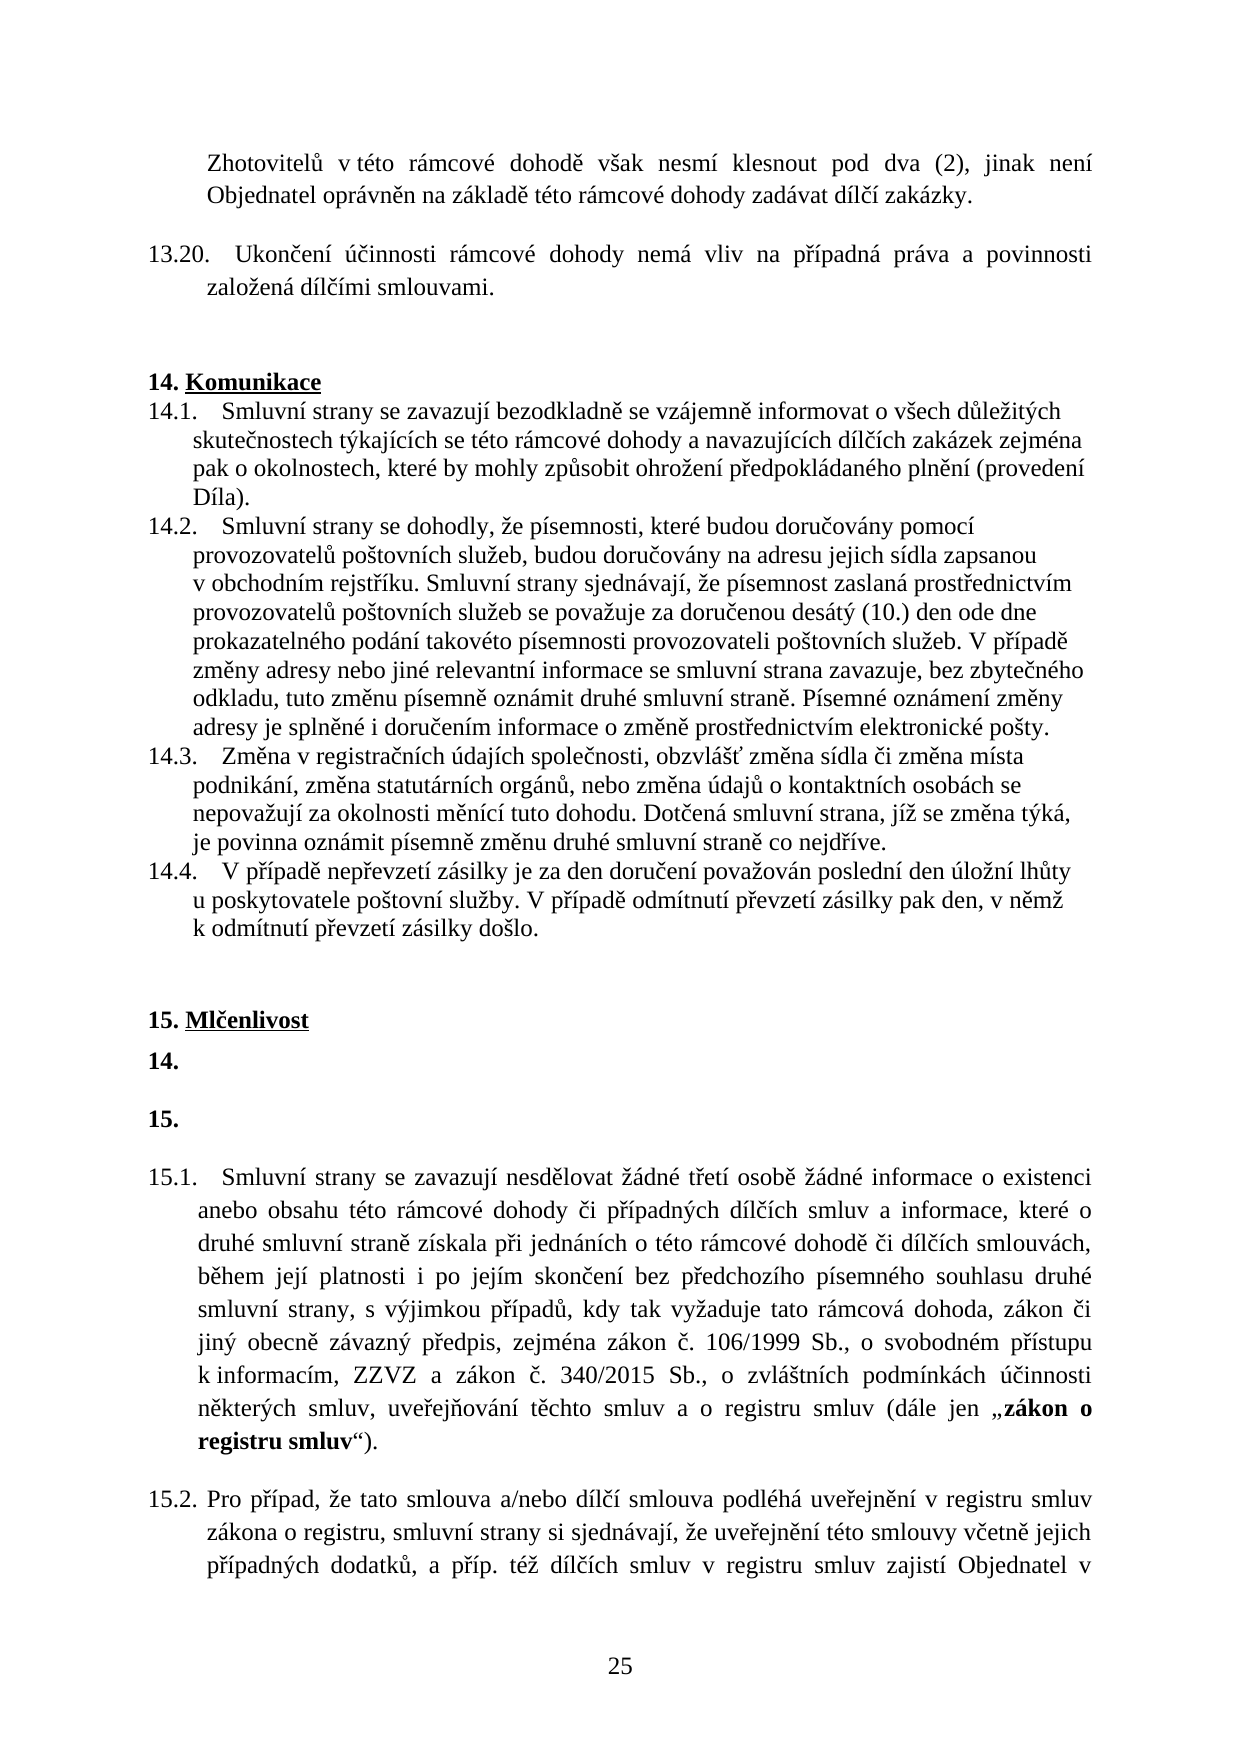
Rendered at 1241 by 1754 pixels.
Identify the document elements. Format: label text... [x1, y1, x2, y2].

subtitle Smluvní strany se zavazují nesdělovat žádné třetí osobě žádné informace o existenci anebo obsahu této rámcové dohody či případných dílčích smluv a informace, které o druhé smluvní straně získala při jednáních o této rámcové dohodě či dílčích smlouvách, během její platnosti i po jejím skončení bez předchozího písemného souhlasu druhé smluvní strany, s výjimkou případů, kdy tak vyžaduje tato rámcová dohoda, zákon či jiný obecně závazný předpis, zejména zákon č. 106/1999 Sb., o svobodném přístupu k informacím, ZZVZ a zákon č. 340/2015 Sb., o zvláštních podmínkách účinnosti některých smluv, uveřejňování těchto smluv a o registru smluv (dále jen „zákon o registru smluv“). [148, 1162, 1093, 1455]
list V případě nepřevzetí zásilky je za den doručení považován poslední den úložní lhůty u poskytovatele poštovní služby. V případě odmítnutí převzetí zásilky pak den, v němž k odmítnutí převzetí zásilky došlo. [148, 856, 1093, 942]
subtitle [148, 148, 1093, 209]
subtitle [148, 1484, 1093, 1579]
list Změna v registračních údajích společnosti, obzvlášť změna sídla či změna místa podnikání, změna statutárních orgánů, nebo změna údajů o kontaktních osobách se nepovažují za okolnosti měnící tuto dohodu. Dotčená smluvní strana, jíž se změna týká, je povinna oznámit písemně změnu druhé smluvní straně co nejdříve. [148, 741, 1093, 856]
list Smluvní strany se dohodly, že písemnosti, které budou doručovány pomocí provozovatelů poštovních služeb, budou doručovány na adresu jejich sídla zapsanou v obchodním rejstříku. Smluvní strany sjednávají, že písemnost zaslaná prostřednictvím provozovatelů poštovních služeb se považuje za doručenou desátý (10.) den ode dne prokazatelného podání takovéto písemnosti provozovateli poštovních služeb. V případě změny adresy nebo jiné relevantní informace se smluvní strana zavazuje, bez zbytečného odkladu, tuto změnu písemně oznámit druhé smluvní straně. Písemné oznámení změny adresy je splněné i doručením informace o změně prostřednictvím elektronické pošty. [148, 511, 1093, 741]
subtitle Ukončení účinnosti rámcové dohody nemá vliv na případná práva a povinnosti založená dílčími smlouvami. [148, 239, 1093, 300]
list Mlčenlivost [148, 1005, 1093, 1033]
list Smluvní strany se zavazují bezodkladně se vzájemně informovat o všech důležitých skutečnostech týkajících se této rámcové dohody a navazujících dílčích zakázek zejména pak o okolnostech, které by mohly způsobit ohrožení předpokládaného plnění (provedení Díla). [148, 396, 1093, 511]
list Komunikace [148, 367, 1093, 396]
